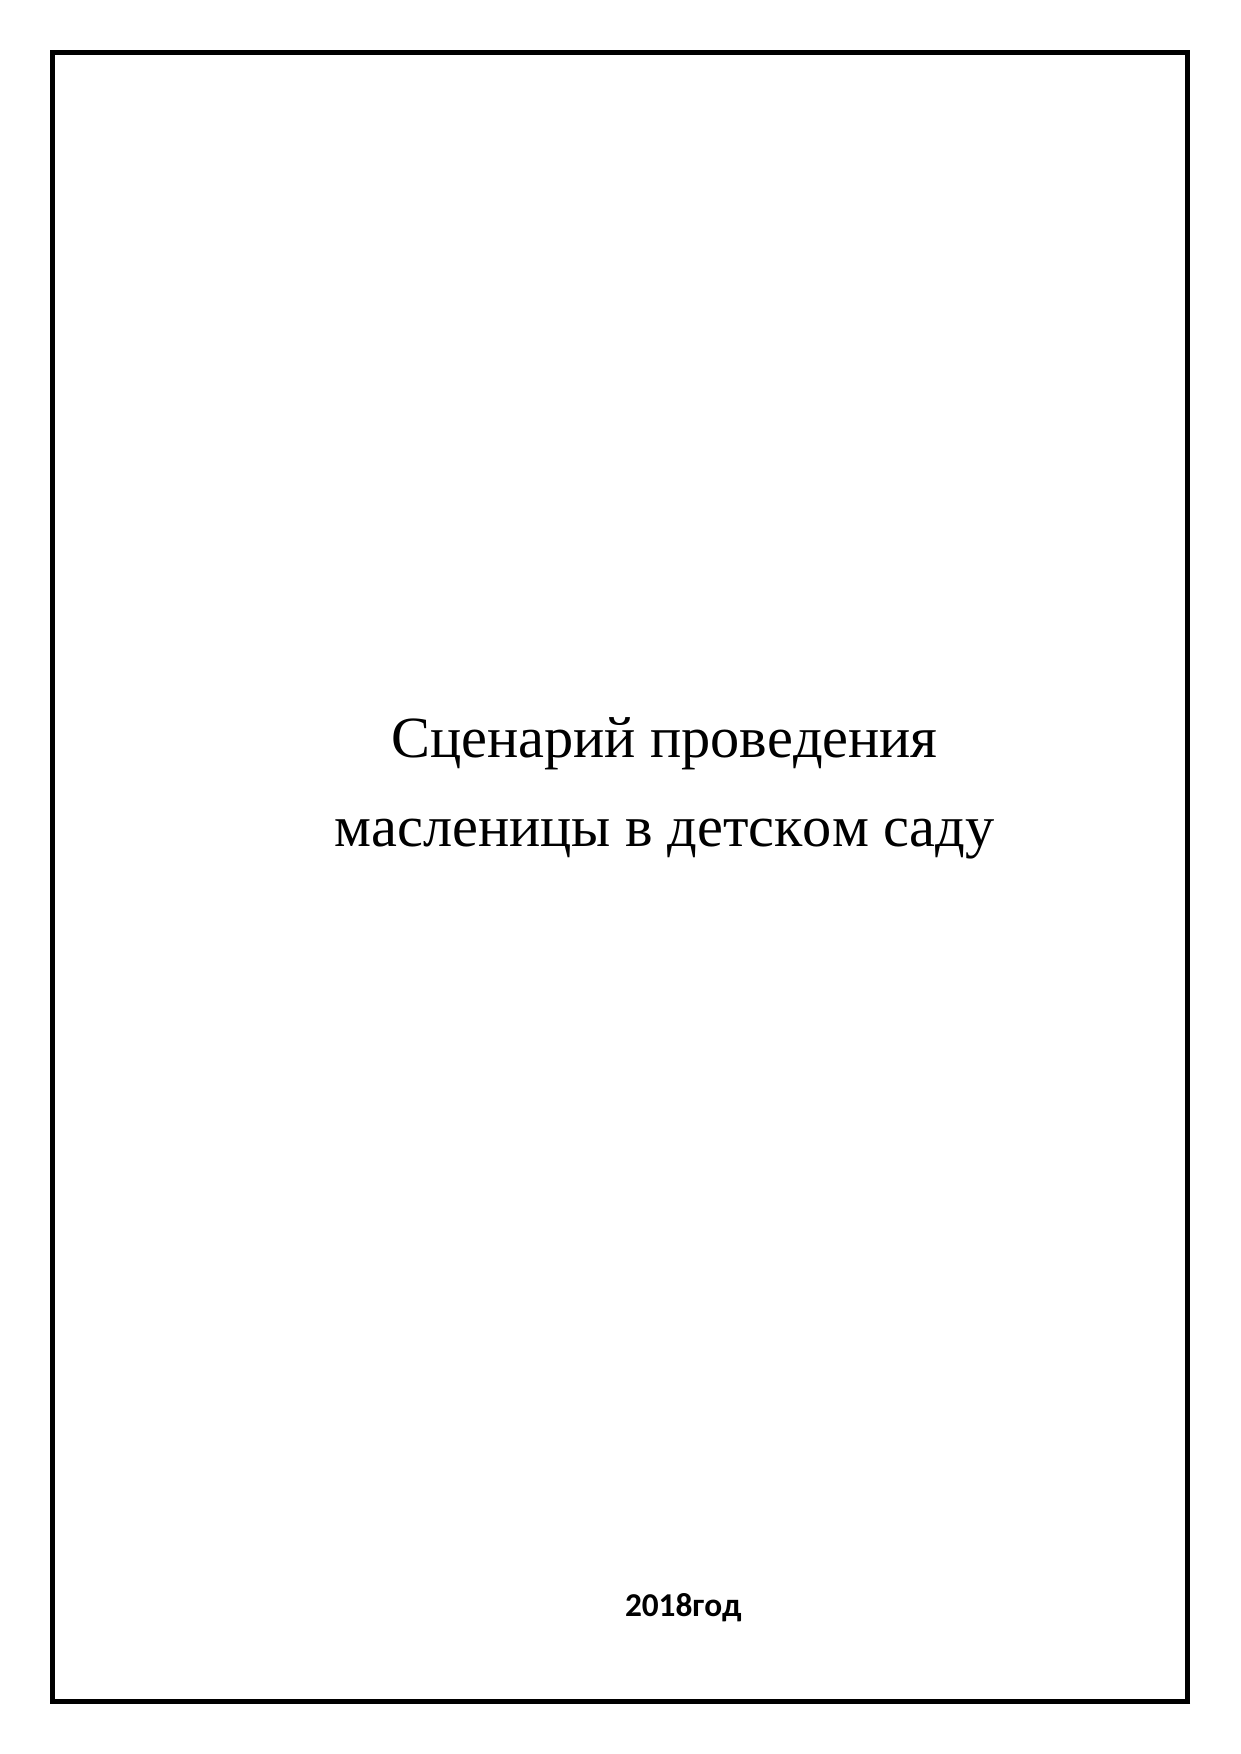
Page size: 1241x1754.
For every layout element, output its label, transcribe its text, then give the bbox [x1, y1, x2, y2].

text масленицы в детском саду [177, 792, 1152, 859]
text Сценарий проведения [177, 703, 1152, 770]
text 2018год [177, 1584, 1152, 1625]
